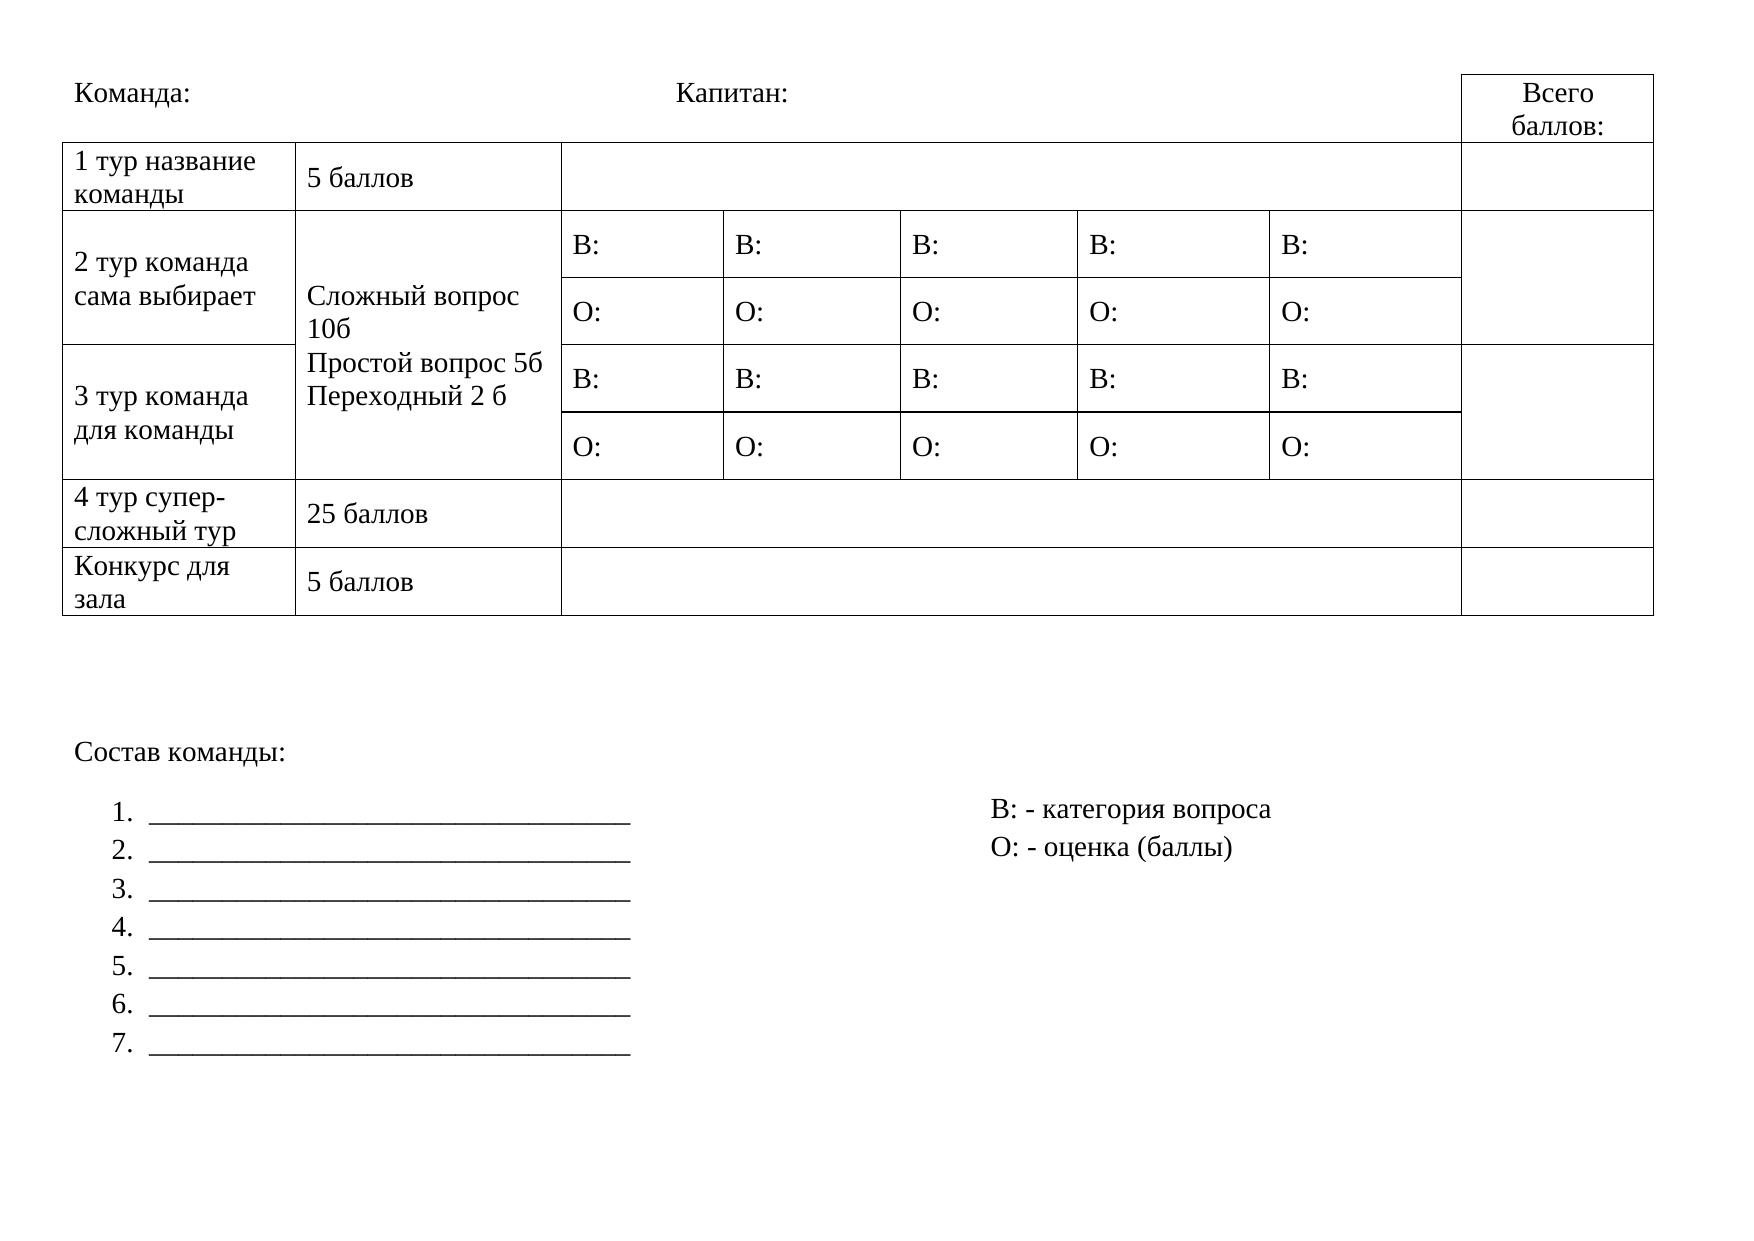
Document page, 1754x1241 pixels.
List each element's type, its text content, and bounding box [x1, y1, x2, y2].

table_cell О: [901, 278, 1077, 344]
table_cell В: [562, 211, 723, 277]
table_cell [1462, 211, 1653, 344]
table_cell О: [1078, 413, 1269, 478]
table_cell [1462, 548, 1653, 615]
table_cell Сложный вопрос 10б Простой вопрос 5б Переходный 2 б [296, 211, 561, 478]
table_header Капитан: [664, 74, 1461, 142]
table_cell 1 тур название команды [63, 143, 295, 210]
table_cell В: [901, 345, 1077, 411]
table_cell О: [724, 413, 900, 478]
table_cell 25 баллов [296, 480, 561, 547]
list О: - оценка (баллы) [990, 829, 1683, 863]
table_cell [562, 143, 1461, 210]
table_cell В: [562, 345, 723, 411]
table_cell О: [1270, 278, 1461, 344]
table_cell О: [1270, 413, 1461, 478]
table_cell 5 баллов [296, 143, 561, 210]
table_cell В: [724, 211, 900, 277]
table_cell 3 тур команда для команды [63, 345, 295, 478]
table_cell 2 тур команда сама выбирает [63, 211, 295, 344]
table_cell [562, 480, 1461, 547]
table_cell Конкурс для зала [63, 548, 295, 615]
table_cell В: [1078, 211, 1269, 277]
table_cell 4 тур супер-сложный тур [63, 480, 295, 547]
table_cell В: [1078, 345, 1269, 411]
table_cell О: [562, 278, 723, 344]
list _________________________________ [111, 1025, 842, 1059]
list В: - категория вопроса [990, 791, 1683, 824]
table_cell О: [562, 413, 723, 478]
table_cell 5 баллов [296, 548, 561, 615]
table_cell О: [901, 413, 1077, 478]
table_header Всего баллов: [1462, 75, 1653, 142]
list _________________________________ [111, 909, 842, 943]
table_cell О: [724, 278, 900, 344]
list _________________________________ [111, 987, 842, 1020]
table_cell В: [1270, 211, 1461, 277]
list _________________________________ [111, 948, 842, 982]
list _________________________________ [111, 832, 842, 866]
table_cell В: [724, 345, 900, 411]
table_cell [1462, 143, 1653, 210]
table_cell В: [901, 211, 1077, 277]
table_cell [1462, 480, 1653, 547]
table_cell [1462, 345, 1653, 478]
list _________________________________ [111, 794, 842, 827]
text Состав команды: [74, 734, 842, 768]
list _________________________________ [111, 871, 842, 904]
table_header Команда: [63, 74, 664, 142]
table_cell В: [1270, 345, 1461, 411]
table_cell [562, 548, 1461, 615]
table_cell О: [1078, 278, 1269, 344]
